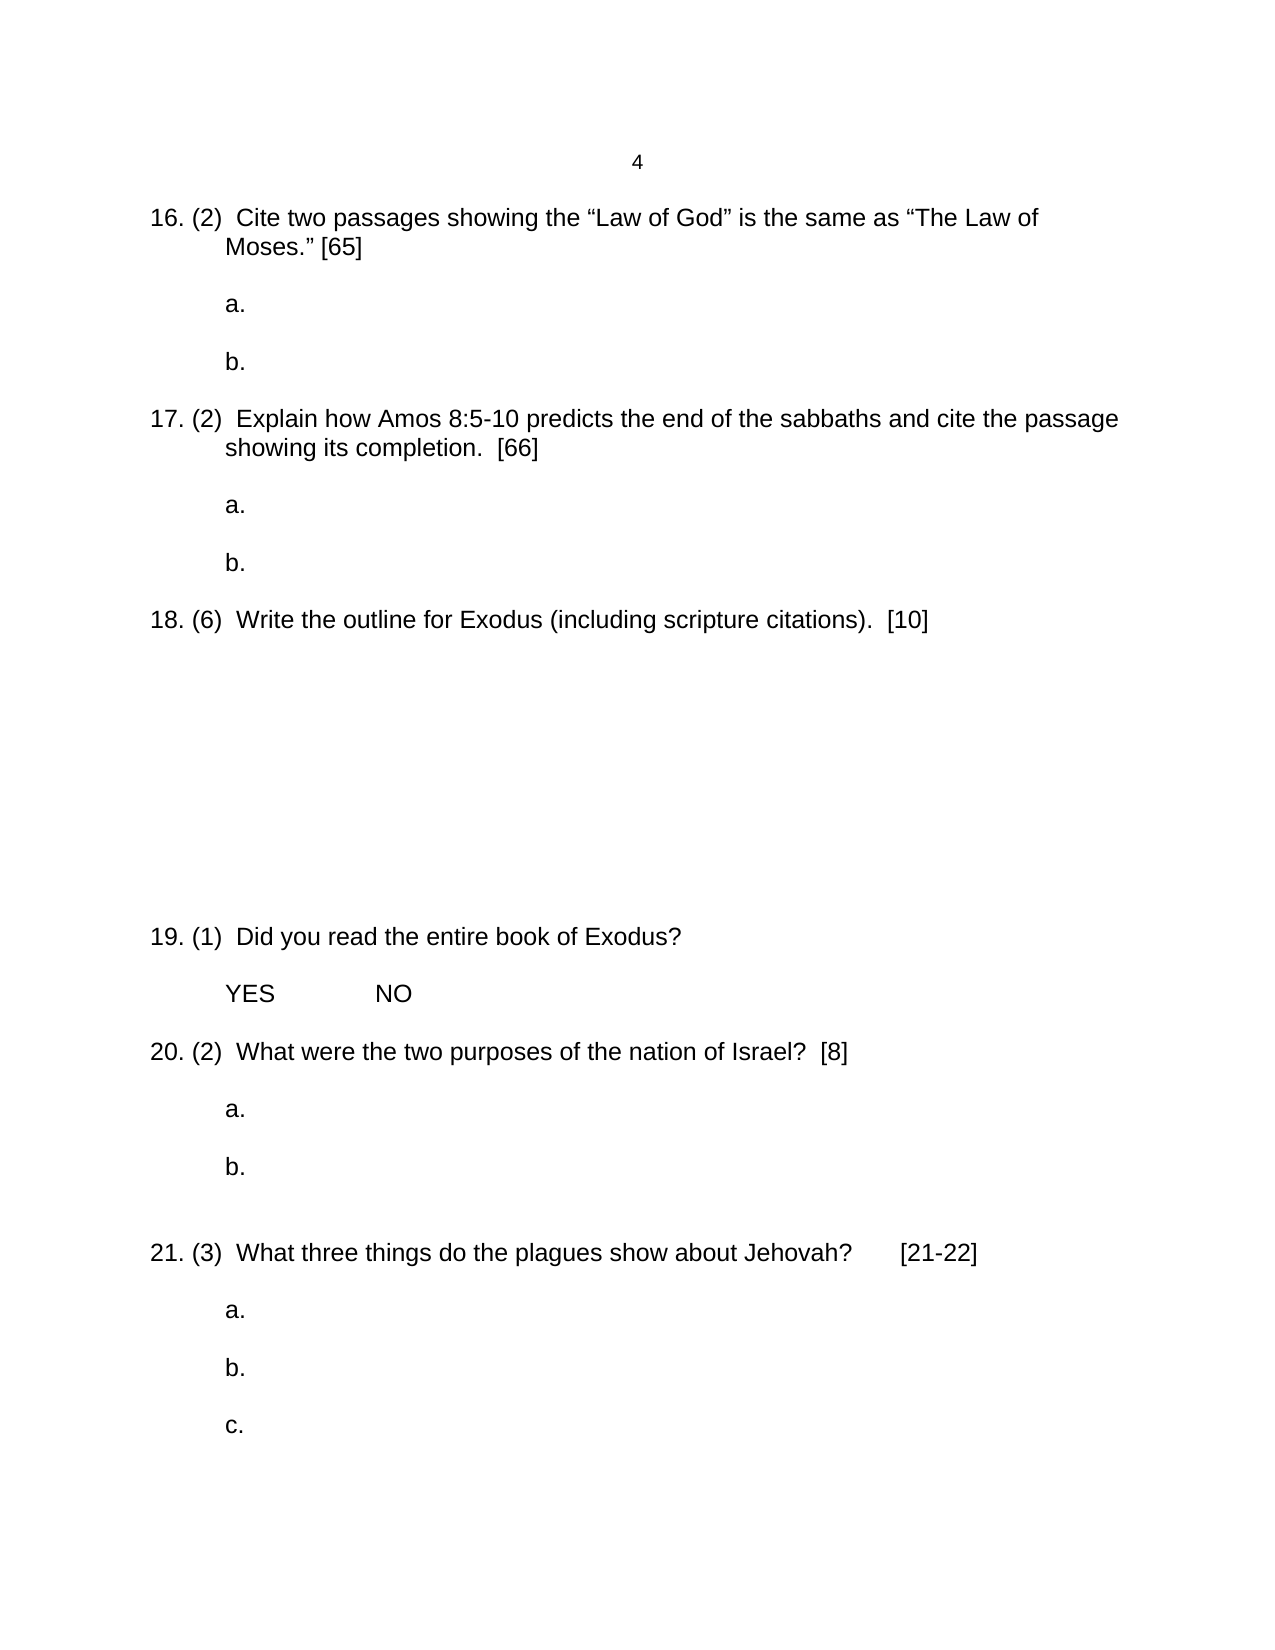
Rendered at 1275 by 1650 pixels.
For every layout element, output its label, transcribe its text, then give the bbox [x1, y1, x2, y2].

text b. [150, 548, 1125, 576]
text b. [150, 1353, 1125, 1381]
text a. [150, 289, 1125, 318]
text 17. (2) Explain how Amos 8:5-10 predicts the end of the sabbaths and cite the passage showing its completion. [66] [150, 404, 1125, 461]
text 18. (6) Write the outline for Exodus (including scripture citations). [10] [150, 605, 1125, 634]
text 20. (2) What were the two purposes of the nation of Israel? [8] [150, 1036, 1125, 1065]
text YES NO [150, 979, 1125, 1008]
text a. [150, 490, 1125, 519]
text 21. (3) What three things do the plagues show about Jehovah? [21-22] [150, 1238, 1125, 1266]
text 19. (1) Did you read the entire book of Exodus? [150, 921, 1125, 950]
text b. [150, 1151, 1125, 1180]
text b. [150, 346, 1125, 375]
text a. [150, 1295, 1125, 1324]
text 16. (2) Cite two passages showing the “Law of God” is the same as “The Law of Moses.” [65] [150, 203, 1125, 260]
text a. [150, 1094, 1125, 1123]
text c. [150, 1410, 1125, 1439]
